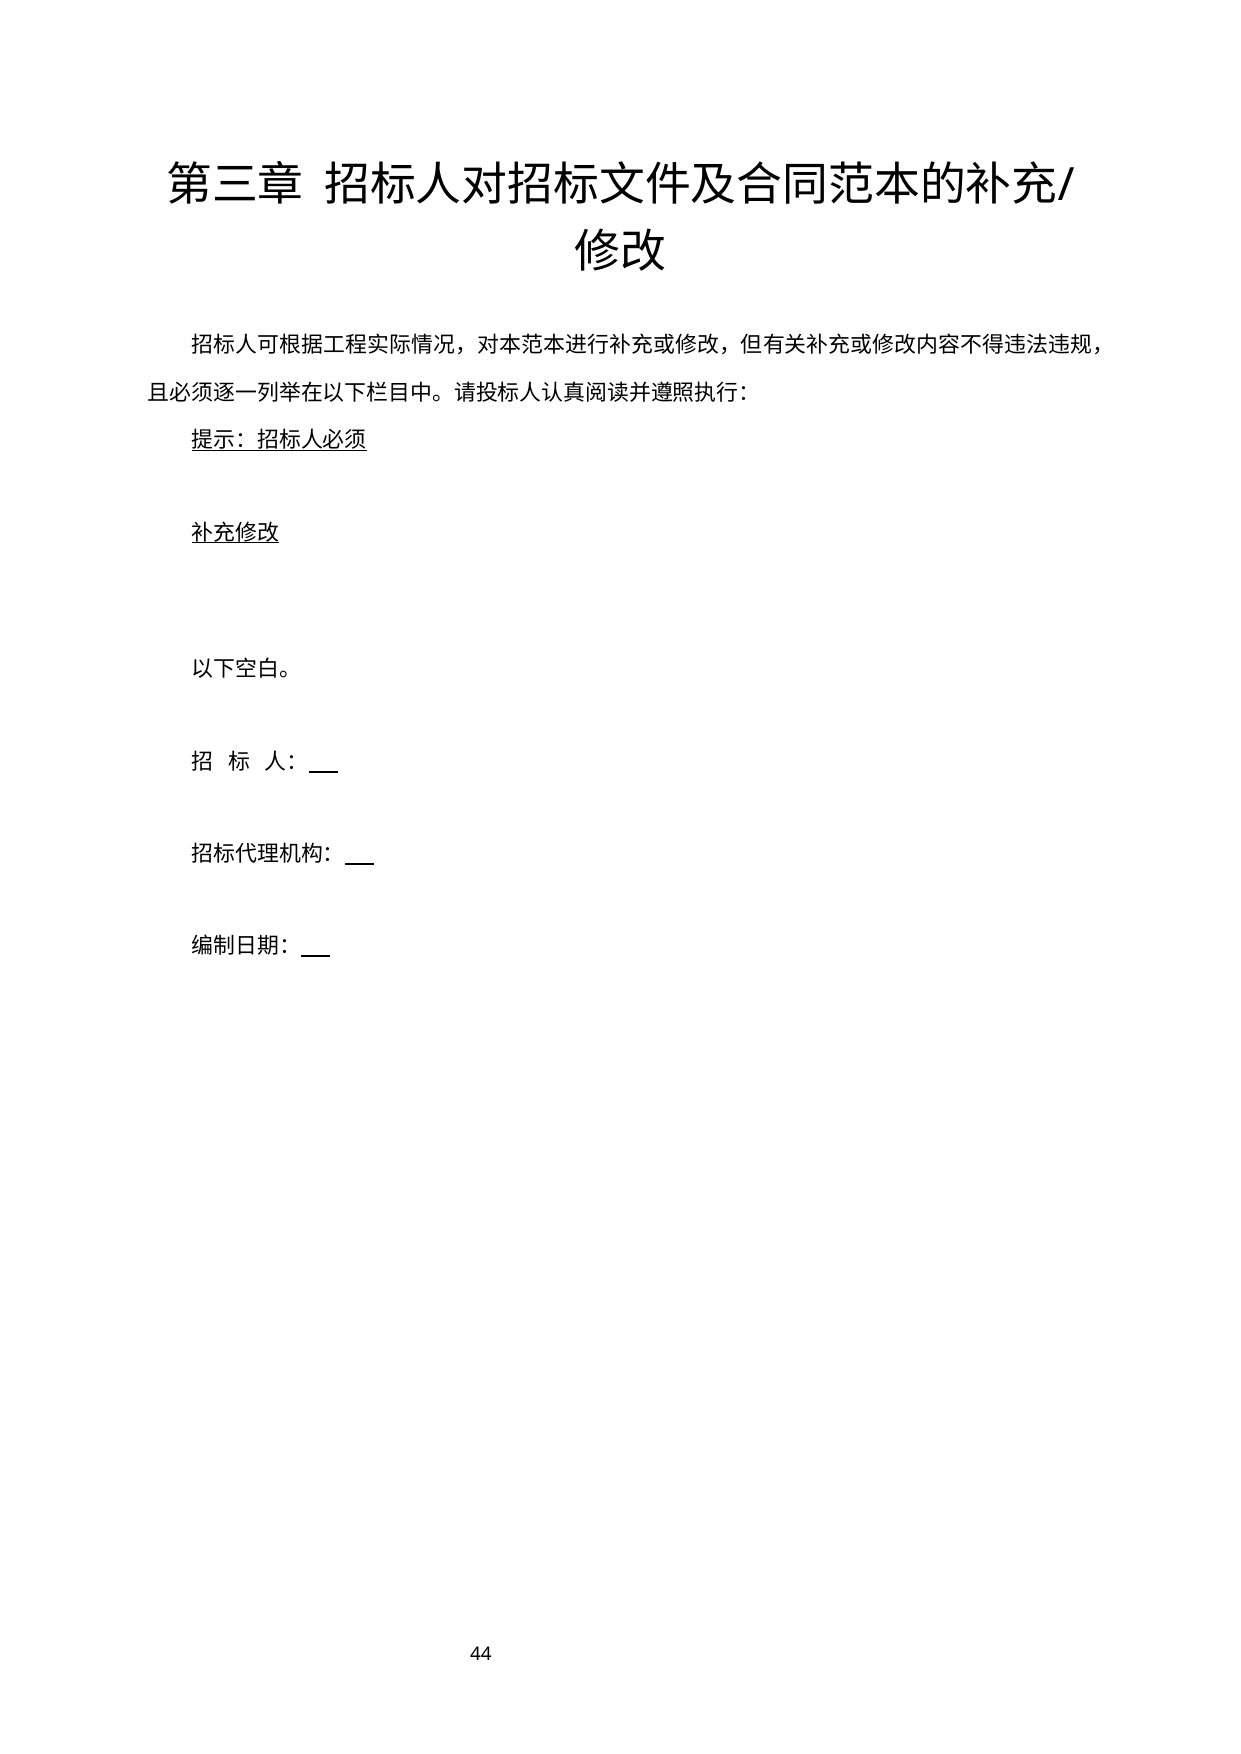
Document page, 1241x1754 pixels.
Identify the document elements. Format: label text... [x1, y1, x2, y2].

text 招标人可根据工程实际情况，对本范本进行补充或修改，但有关补充或修改内容不得违法违规，且必须逐一列举在以下栏目中。请投标人认真阅读并遵照执行： [148, 327, 1093, 407]
text 第三章 招标人对招标文件及合同范本的补充/修改 [148, 148, 1093, 281]
text 以下空白。 [148, 651, 1093, 683]
text 提示：招标人必须 [148, 422, 1093, 454]
text 编制日期： [148, 928, 1093, 960]
text 招标代理机构： [148, 836, 1093, 867]
text 补充修改 [148, 514, 1093, 546]
text 招 标 人： [148, 744, 1093, 775]
